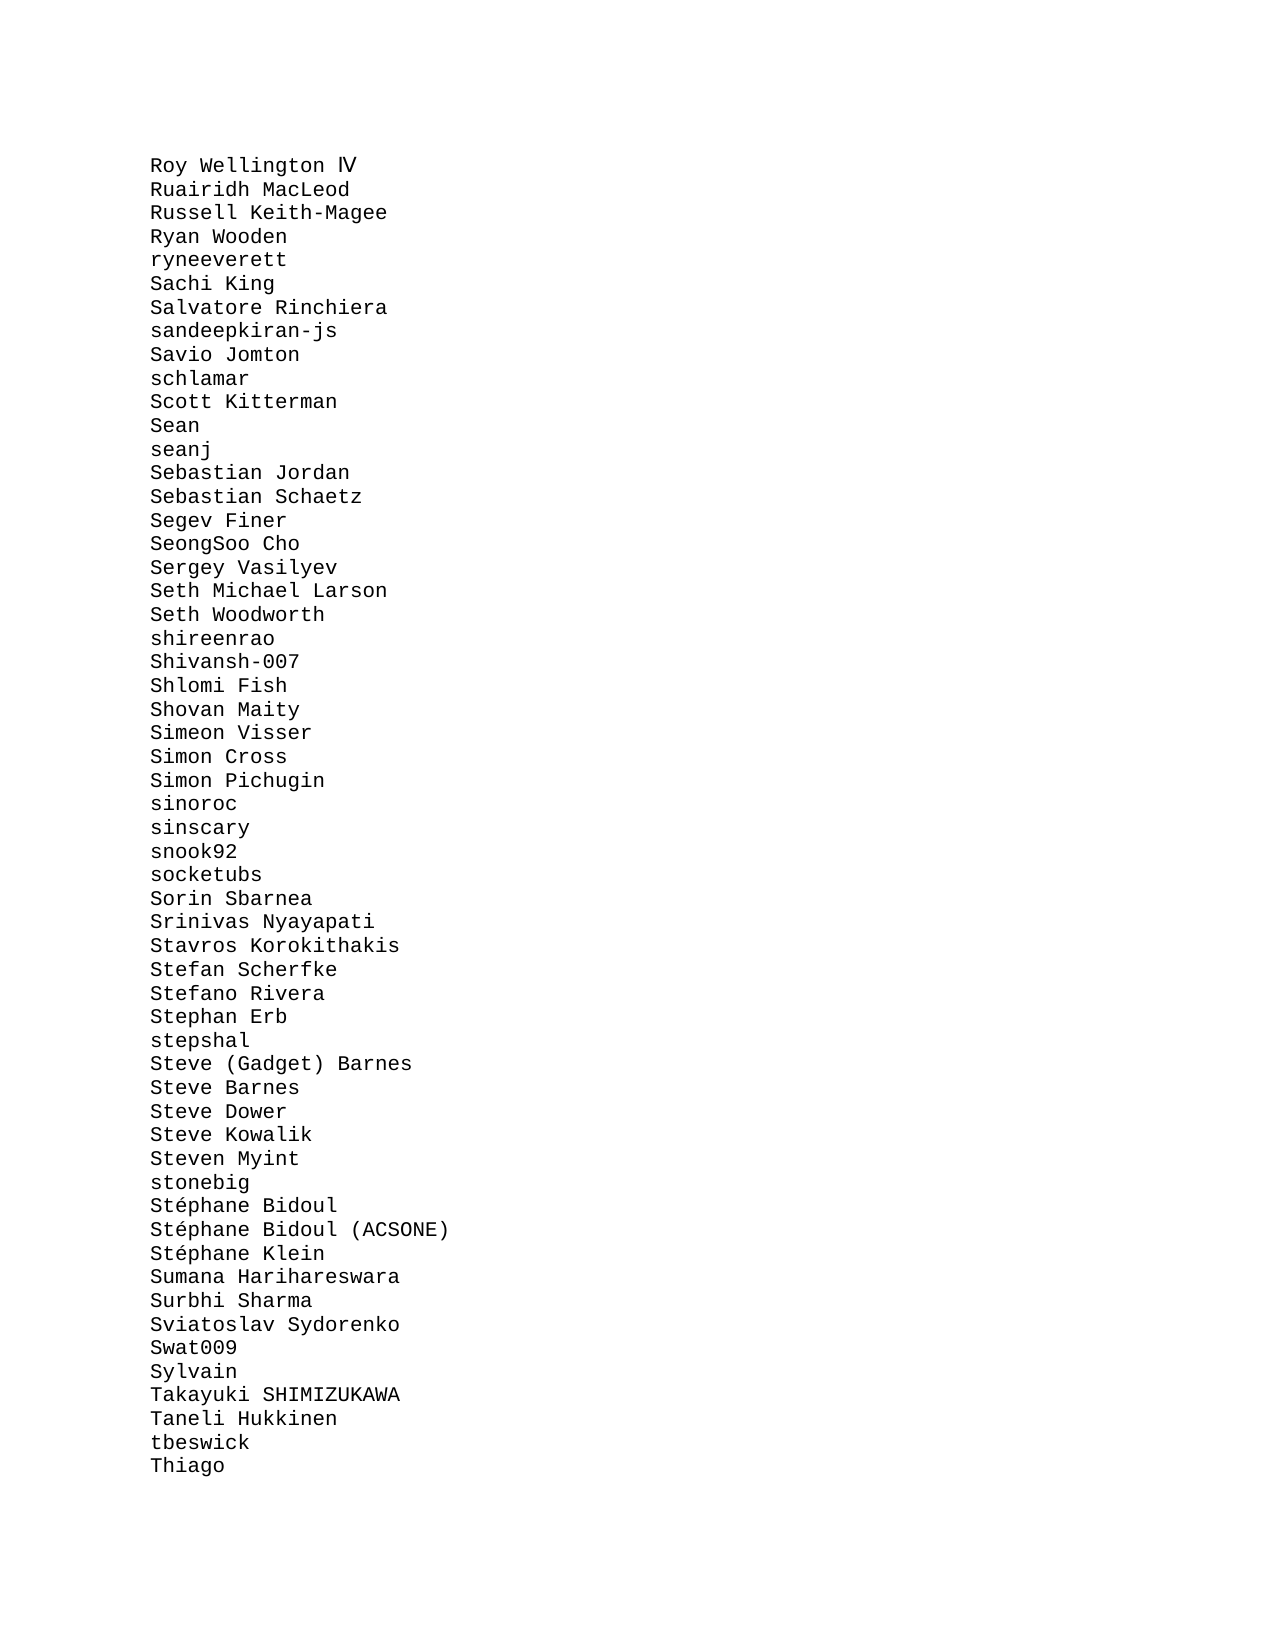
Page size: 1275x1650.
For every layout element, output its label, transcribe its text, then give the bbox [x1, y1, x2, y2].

text Stéphane Klein [150, 1243, 1125, 1266]
text Shovan Maity [150, 699, 1125, 722]
text sandeepkiran-js [150, 320, 1125, 344]
text Sylvain [150, 1361, 1125, 1384]
text snook92 [150, 841, 1125, 864]
text ryneeverett [150, 249, 1125, 273]
text Sebastian Jordan [150, 462, 1125, 486]
text Shivansh-007 [150, 651, 1125, 675]
text Russell Keith-Magee [150, 202, 1125, 226]
text Simeon Visser [150, 722, 1125, 746]
text schlamar [150, 368, 1125, 391]
text Steven Myint [150, 1148, 1125, 1172]
text Savio Jomton [150, 344, 1125, 368]
text Stefano Rivera [150, 982, 1125, 1006]
text Steve Dower [150, 1101, 1125, 1124]
text Stefan Scherfke [150, 959, 1125, 982]
text Stéphane Bidoul [150, 1195, 1125, 1219]
text SeongSoo Cho [150, 533, 1125, 557]
text sinoroc [150, 793, 1125, 817]
text Simon Pichugin [150, 770, 1125, 793]
text Salvatore Rinchiera [150, 297, 1125, 320]
text Sachi King [150, 273, 1125, 297]
text Seth Woodworth [150, 604, 1125, 628]
text Taneli Hukkinen [150, 1408, 1125, 1432]
text Seth Michael Larson [150, 581, 1125, 604]
text Steve Kowalik [150, 1124, 1125, 1148]
text Simon Cross [150, 746, 1125, 770]
text Steve (Gadget) Barnes [150, 1053, 1125, 1077]
text Stéphane Bidoul (ACSONE) [150, 1219, 1125, 1243]
text Ruairidh MacLeod [150, 178, 1125, 202]
text Stephan Erb [150, 1006, 1125, 1030]
text Roy Wellington Ⅳ [150, 150, 1125, 178]
text Segev Finer [150, 509, 1125, 533]
text Sumana Harihareswara [150, 1266, 1125, 1290]
text Sorin Sbarnea [150, 888, 1125, 912]
text socketubs [150, 864, 1125, 888]
text shireenrao [150, 628, 1125, 651]
text stepshal [150, 1030, 1125, 1053]
text stonebig [150, 1172, 1125, 1195]
text Sebastian Schaetz [150, 486, 1125, 509]
text Steve Barnes [150, 1077, 1125, 1101]
text Surbhi Sharma [150, 1290, 1125, 1313]
text Thiago [150, 1455, 1125, 1479]
text Takayuki SHIMIZUKAWA [150, 1384, 1125, 1408]
text Sergey Vasilyev [150, 557, 1125, 581]
text Sviatoslav Sydorenko [150, 1313, 1125, 1337]
text Swat009 [150, 1337, 1125, 1361]
text tbeswick [150, 1432, 1125, 1455]
text Ryan Wooden [150, 226, 1125, 249]
text Stavros Korokithakis [150, 935, 1125, 959]
text Srinivas Nyayapati [150, 912, 1125, 935]
text Sean [150, 415, 1125, 439]
text Shlomi Fish [150, 675, 1125, 699]
text seanj [150, 439, 1125, 462]
text Scott Kitterman [150, 391, 1125, 415]
text sinscary [150, 817, 1125, 841]
